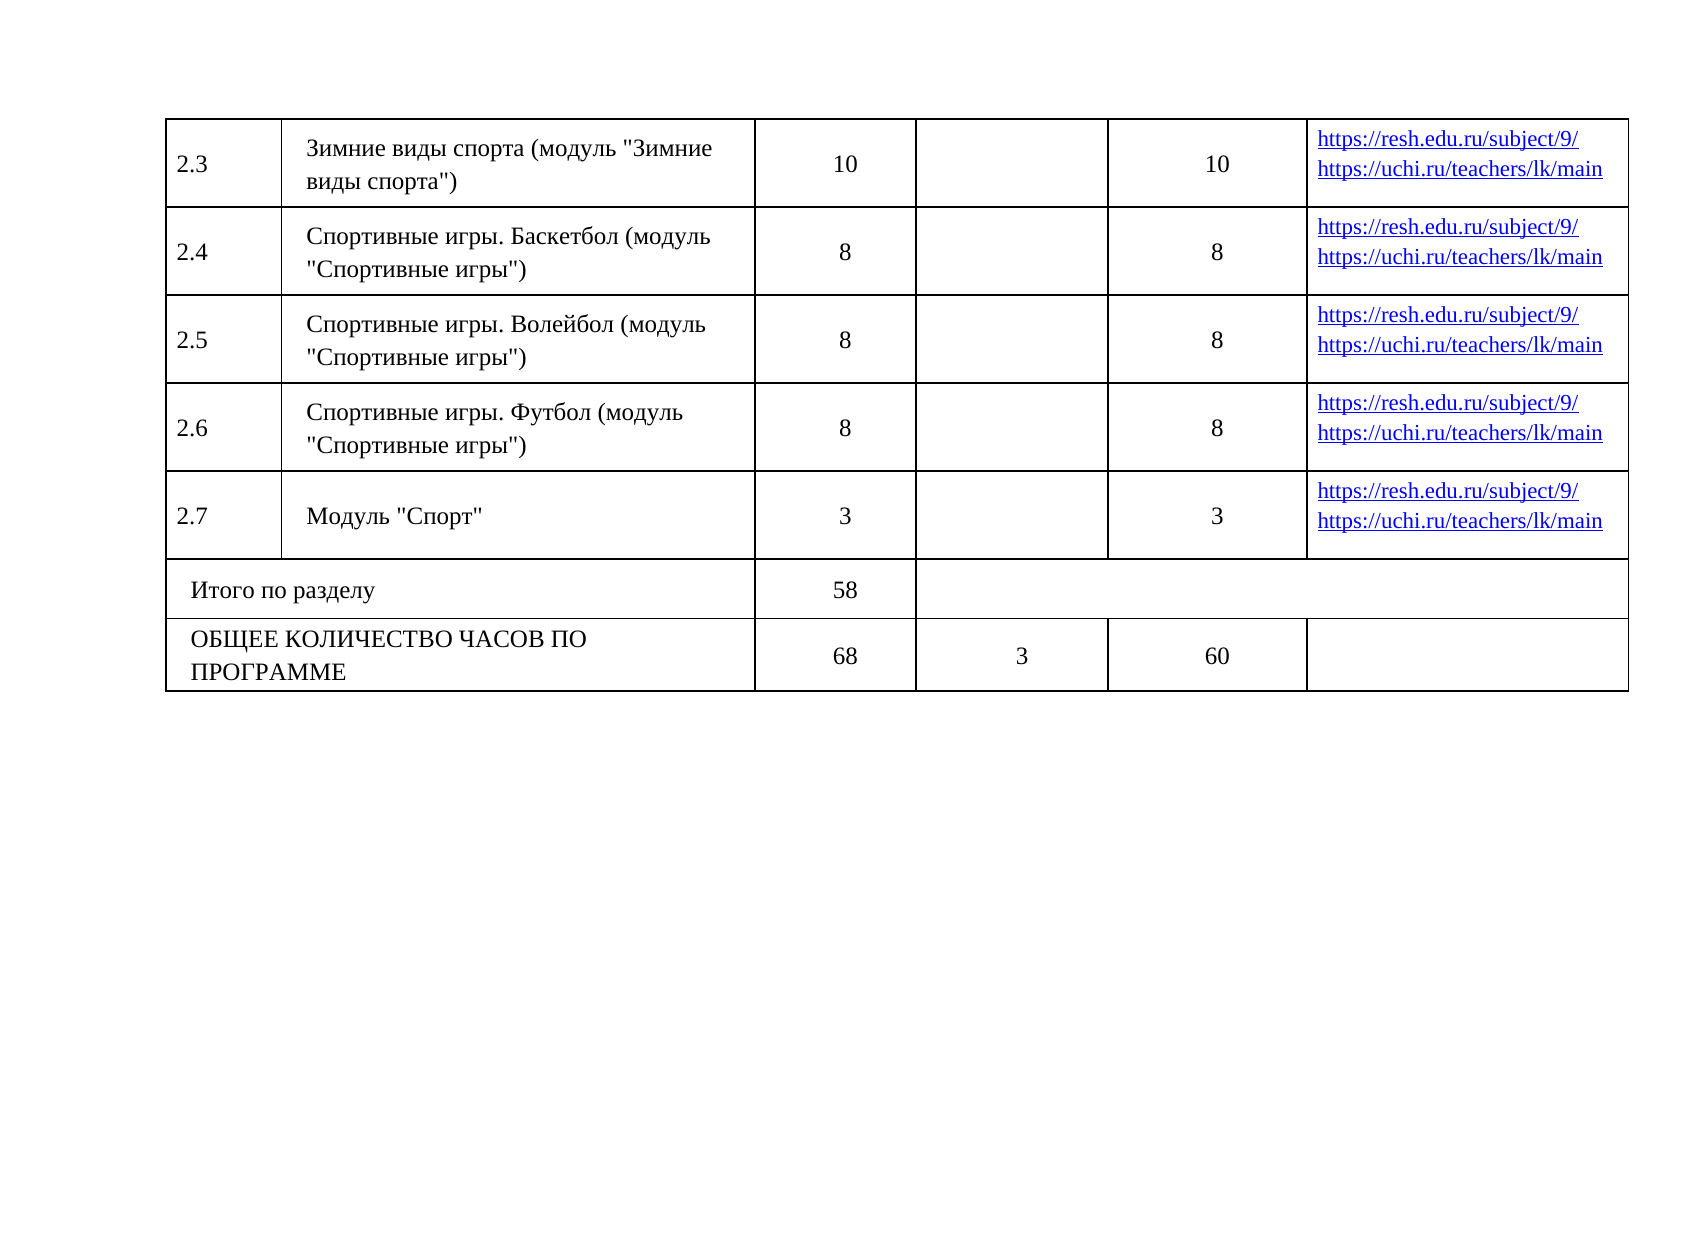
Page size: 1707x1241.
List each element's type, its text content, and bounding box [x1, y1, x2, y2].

table_cell 2.4 [167, 208, 281, 294]
table_cell [917, 120, 1107, 206]
table_cell 2.5 [167, 296, 281, 382]
table_cell ОБЩЕЕ КОЛИЧЕСТВО ЧАСОВ ПО ПРОГРАММЕ [167, 619, 754, 690]
table_cell [917, 472, 1107, 558]
table_cell 60 [1109, 619, 1306, 690]
table_cell 2.6 [167, 384, 281, 470]
table_cell 8 [1109, 384, 1306, 470]
table_cell 8 [756, 208, 915, 294]
table_cell 10 [756, 120, 915, 206]
table_cell 2.3 [167, 120, 281, 206]
table_cell Итого по разделу [167, 560, 754, 618]
table_cell [1308, 619, 1628, 690]
table_cell [917, 560, 1628, 618]
table_cell [917, 384, 1107, 470]
table_cell Спортивные игры. Баскетбол (модуль "Спортивные игры") [282, 208, 754, 294]
table_cell 3 [917, 619, 1107, 690]
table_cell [1308, 120, 1628, 206]
table_cell 8 [756, 384, 915, 470]
table_cell 2.7 [167, 472, 281, 558]
table_cell [917, 296, 1107, 382]
table_cell 8 [756, 296, 915, 382]
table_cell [1308, 208, 1628, 294]
table_cell https://resh.edu.ru/subject/9/ https://uchi.ru/teachers/lk/main [1308, 296, 1628, 382]
table_cell Модуль "Спорт" [282, 472, 754, 558]
table_cell 8 [1109, 296, 1306, 382]
table_cell [917, 208, 1107, 294]
table_cell 58 [756, 560, 915, 618]
table_cell 8 [1109, 208, 1306, 294]
table_cell 68 [756, 619, 915, 690]
table_cell https://resh.edu.ru/subject/9/ https://uchi.ru/teachers/lk/main [1308, 384, 1628, 470]
table_cell 3 [1109, 472, 1306, 558]
table_cell Зимние виды спорта (модуль "Зимние виды спорта") [282, 120, 754, 206]
table_cell https://resh.edu.ru/subject/9/ https://uchi.ru/teachers/lk/main [1308, 472, 1628, 558]
table_cell 10 [1109, 120, 1306, 206]
table_cell Спортивные игры. Волейбол (модуль "Спортивные игры") [282, 296, 754, 382]
table_cell 3 [756, 472, 915, 558]
table_cell Спортивные игры. Футбол (модуль "Спортивные игры") [282, 384, 754, 470]
